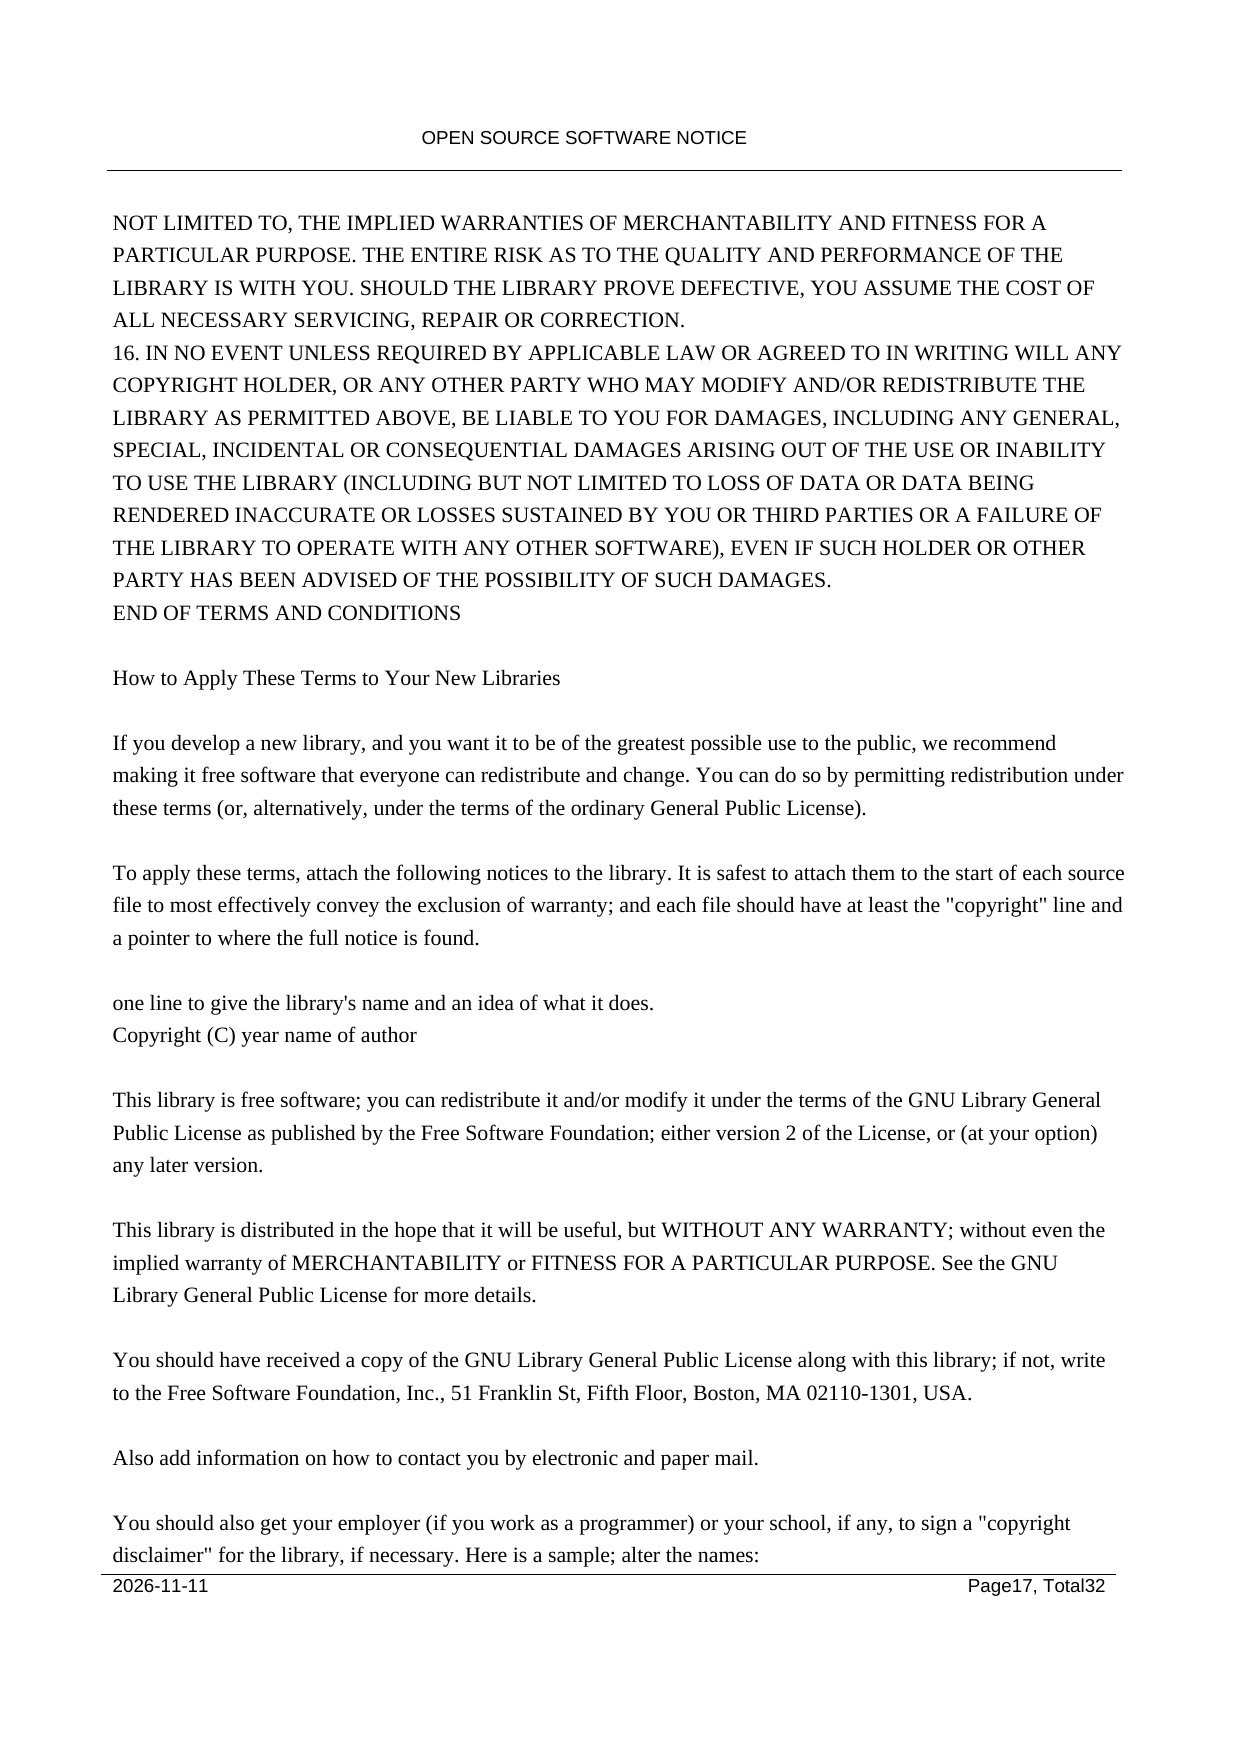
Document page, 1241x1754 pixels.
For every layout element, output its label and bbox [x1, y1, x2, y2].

text [112, 206, 1128, 1571]
